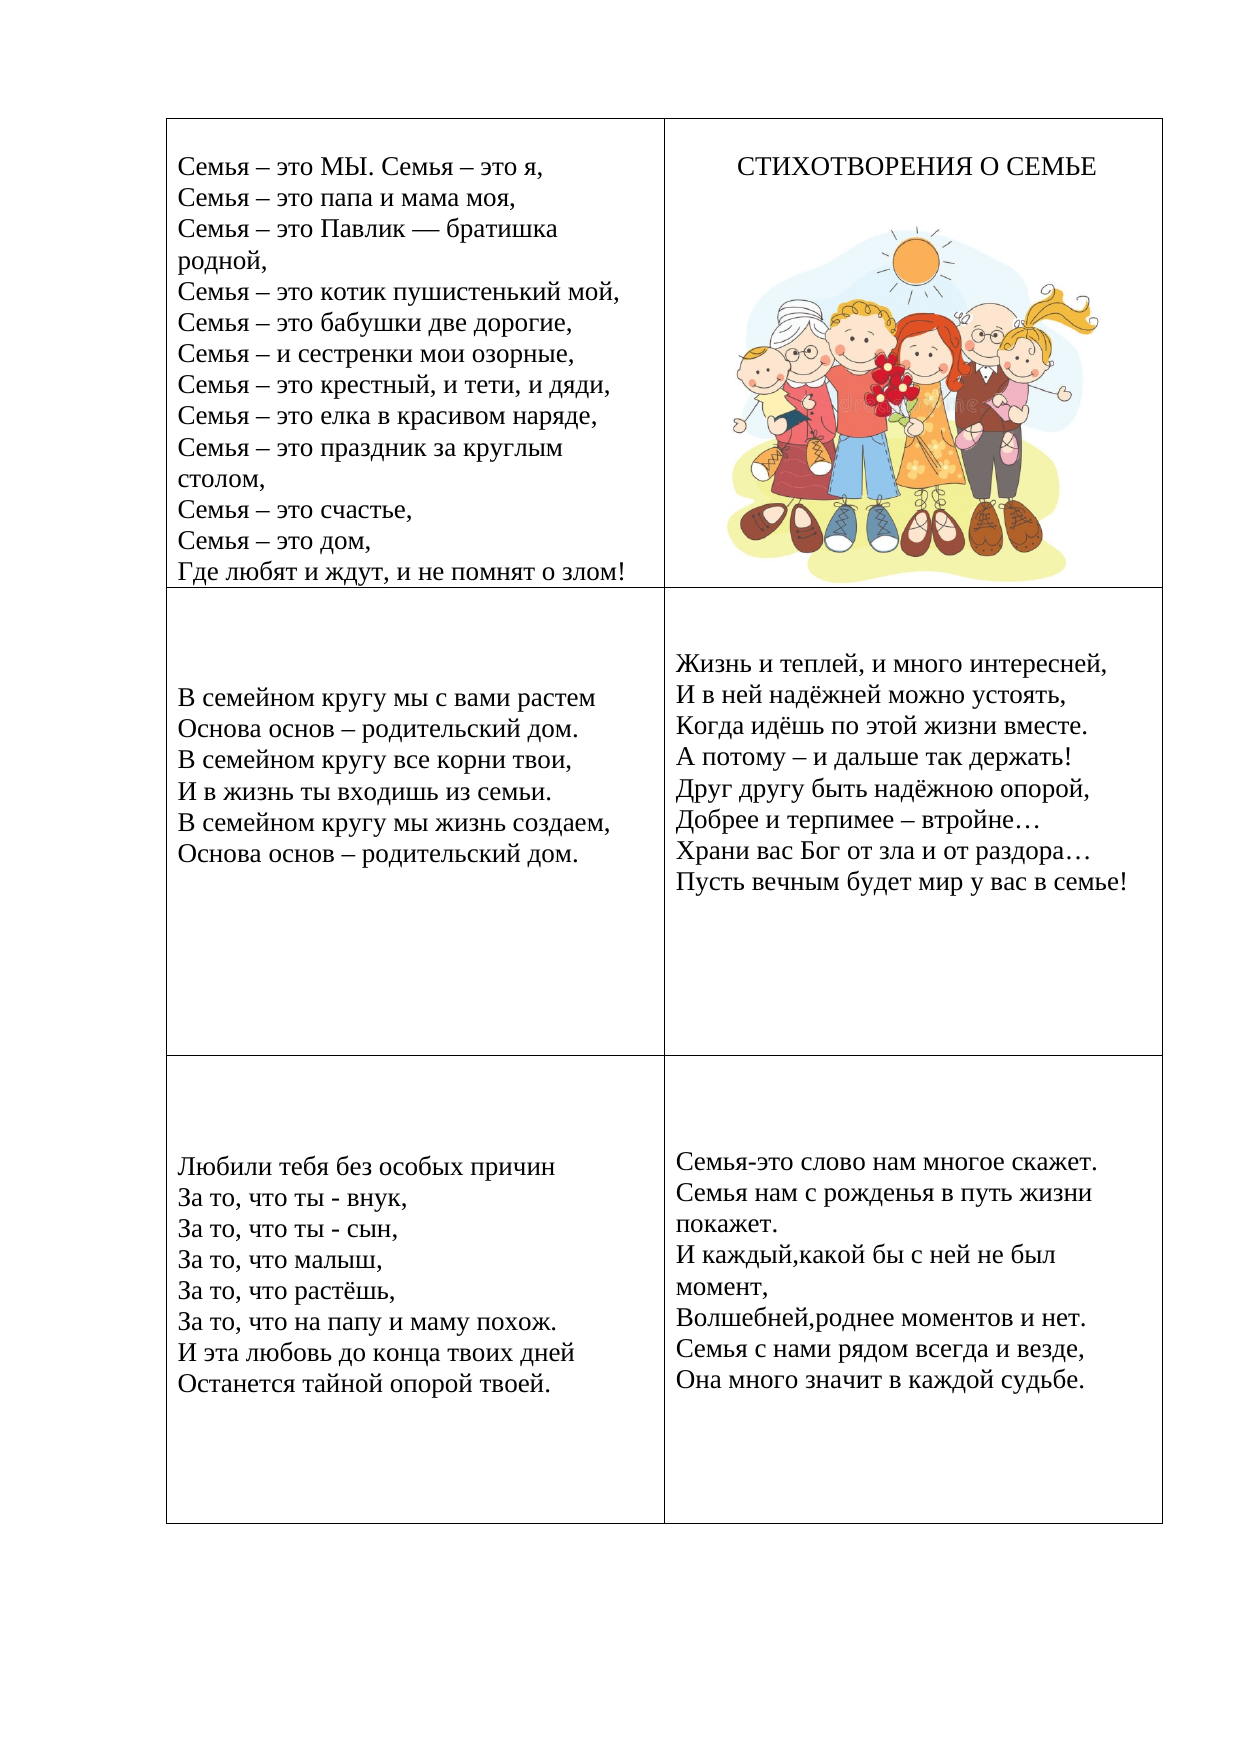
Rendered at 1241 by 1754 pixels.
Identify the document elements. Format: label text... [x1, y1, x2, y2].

table_cell Семья-это слово нам многое скажет. Семья нам с рожденья в путь жизни покажет. И каждый,какой бы с ней не был момент, Волшебней,роднее моментов и нет. Семья с нами рядом всегда и везде, Она много значит в каждой судьбе. [665, 1056, 1162, 1523]
picture [723, 210, 1100, 587]
table_header СТИХОТВОРЕНИЯ О СЕМЬЕ [665, 119, 1162, 587]
table_cell Любили тебя без особых причин За то, что ты - внук, За то, что ты - сын, За то, что малыш, За то, что растёшь, За то, что на папу и маму похож. И эта любовь до конца твоих дней Останется тайной опорой твоей. [167, 1056, 664, 1523]
table_header Семья – это МЫ. Семья – это я, Семья – это папа и мама моя, Семья – это Павлик — братишка родной, Семья – это котик пушистенький мой, Семья – это бабушки две дорогие, Семья – и сестренки мои озорные, Семья – это крестный, и тети, и дяди, Семья – это елка в красивом наряде, Семья – это праздник за круглым столом, Семья – это счастье, Семья – это дом, Где любят и ждут, и не помнят о злом! [167, 119, 664, 587]
table_cell Жизнь и теплей, и много интересней, И в ней надёжней можно устоять, Когда идёшь по этой жизни вместе. А потому – и дальше так держать! Друг другу быть надёжною опорой, Добрее и терпимее – втройне… Храни вас Бог от зла и от раздора… Пусть вечным будет мир у вас в семье! [665, 588, 1162, 1055]
table_cell В семейном кругу мы с вами растем Основа основ – родительский дом. В семейном кругу все корни твои, И в жизнь ты входишь из семьи. В семейном кругу мы жизнь создаем, Основа основ – родительский дом. [167, 588, 664, 1055]
